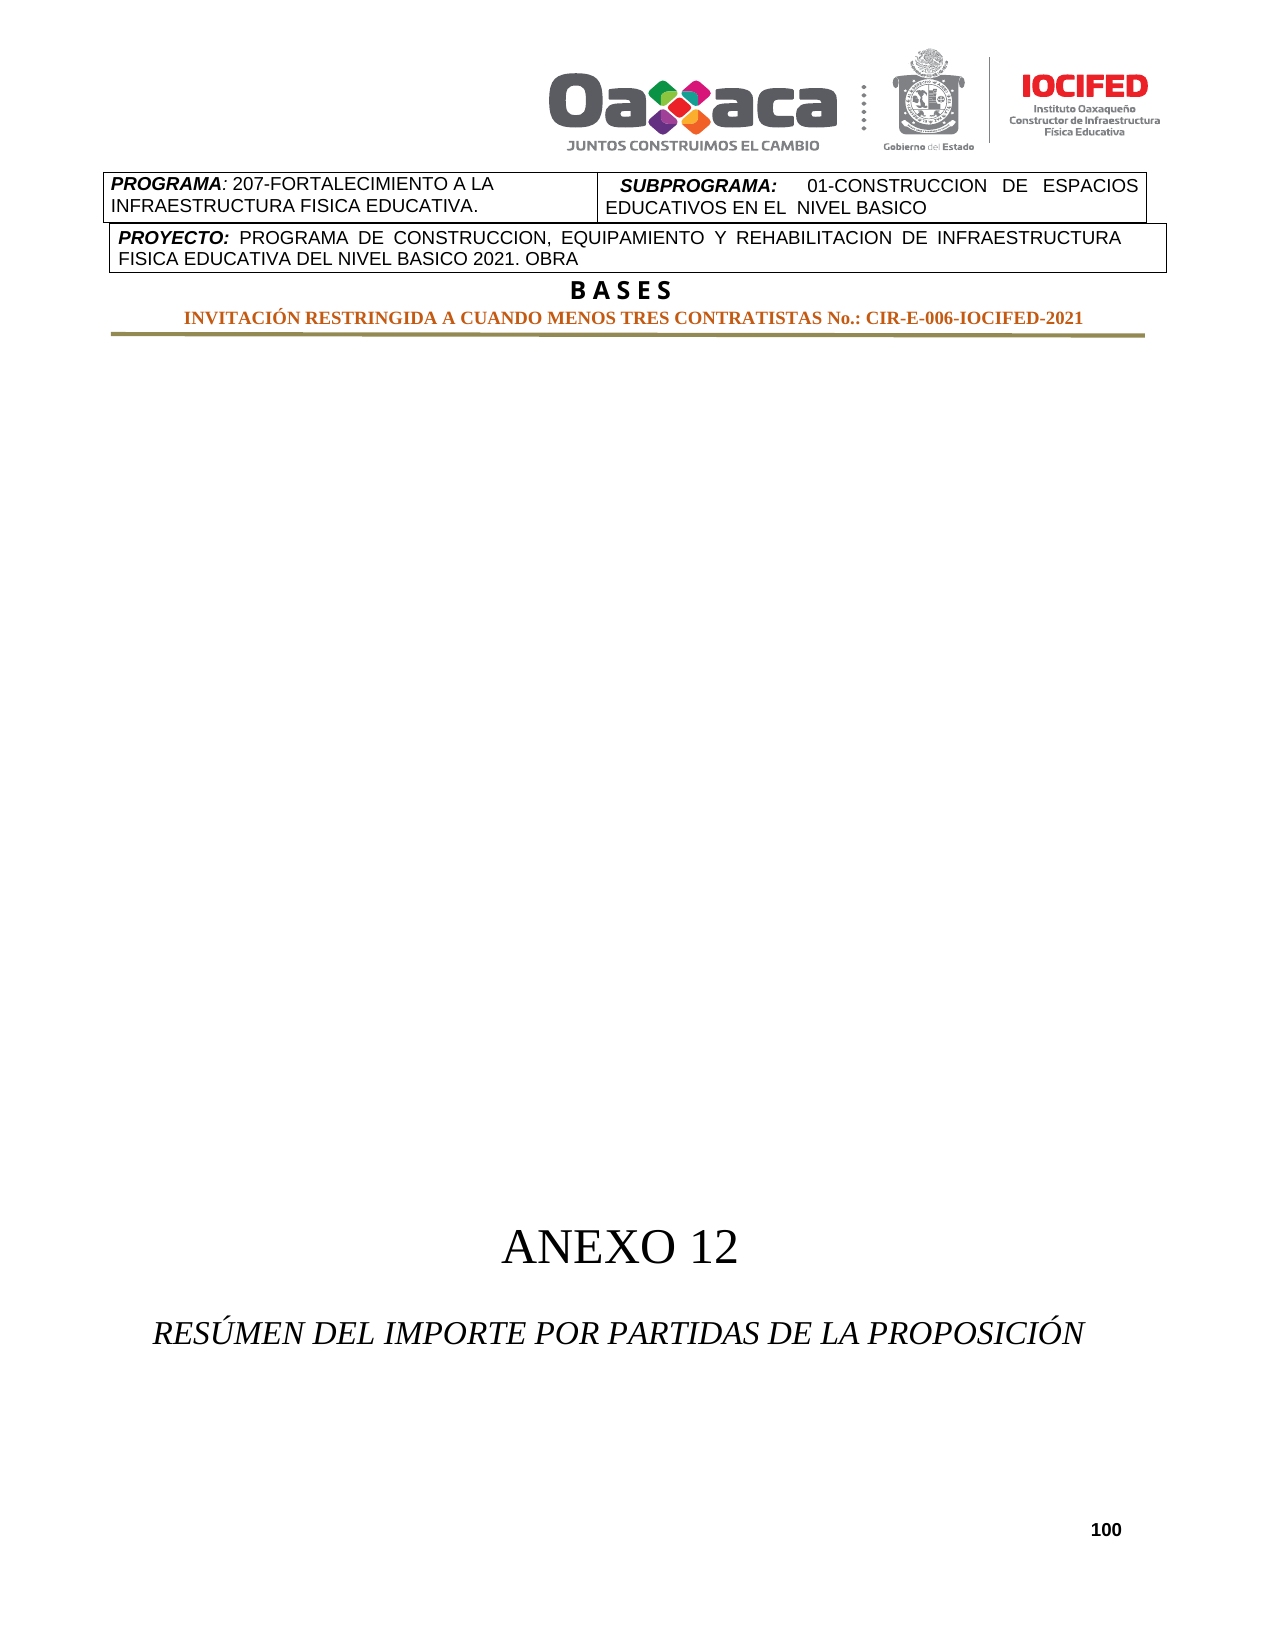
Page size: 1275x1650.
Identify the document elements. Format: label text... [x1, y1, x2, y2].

text ANEXO 12 [118, 1217, 1122, 1275]
text RESÚMEN DEL IMPORTE POR PARTIDAS DE [118, 1313, 1122, 1351]
